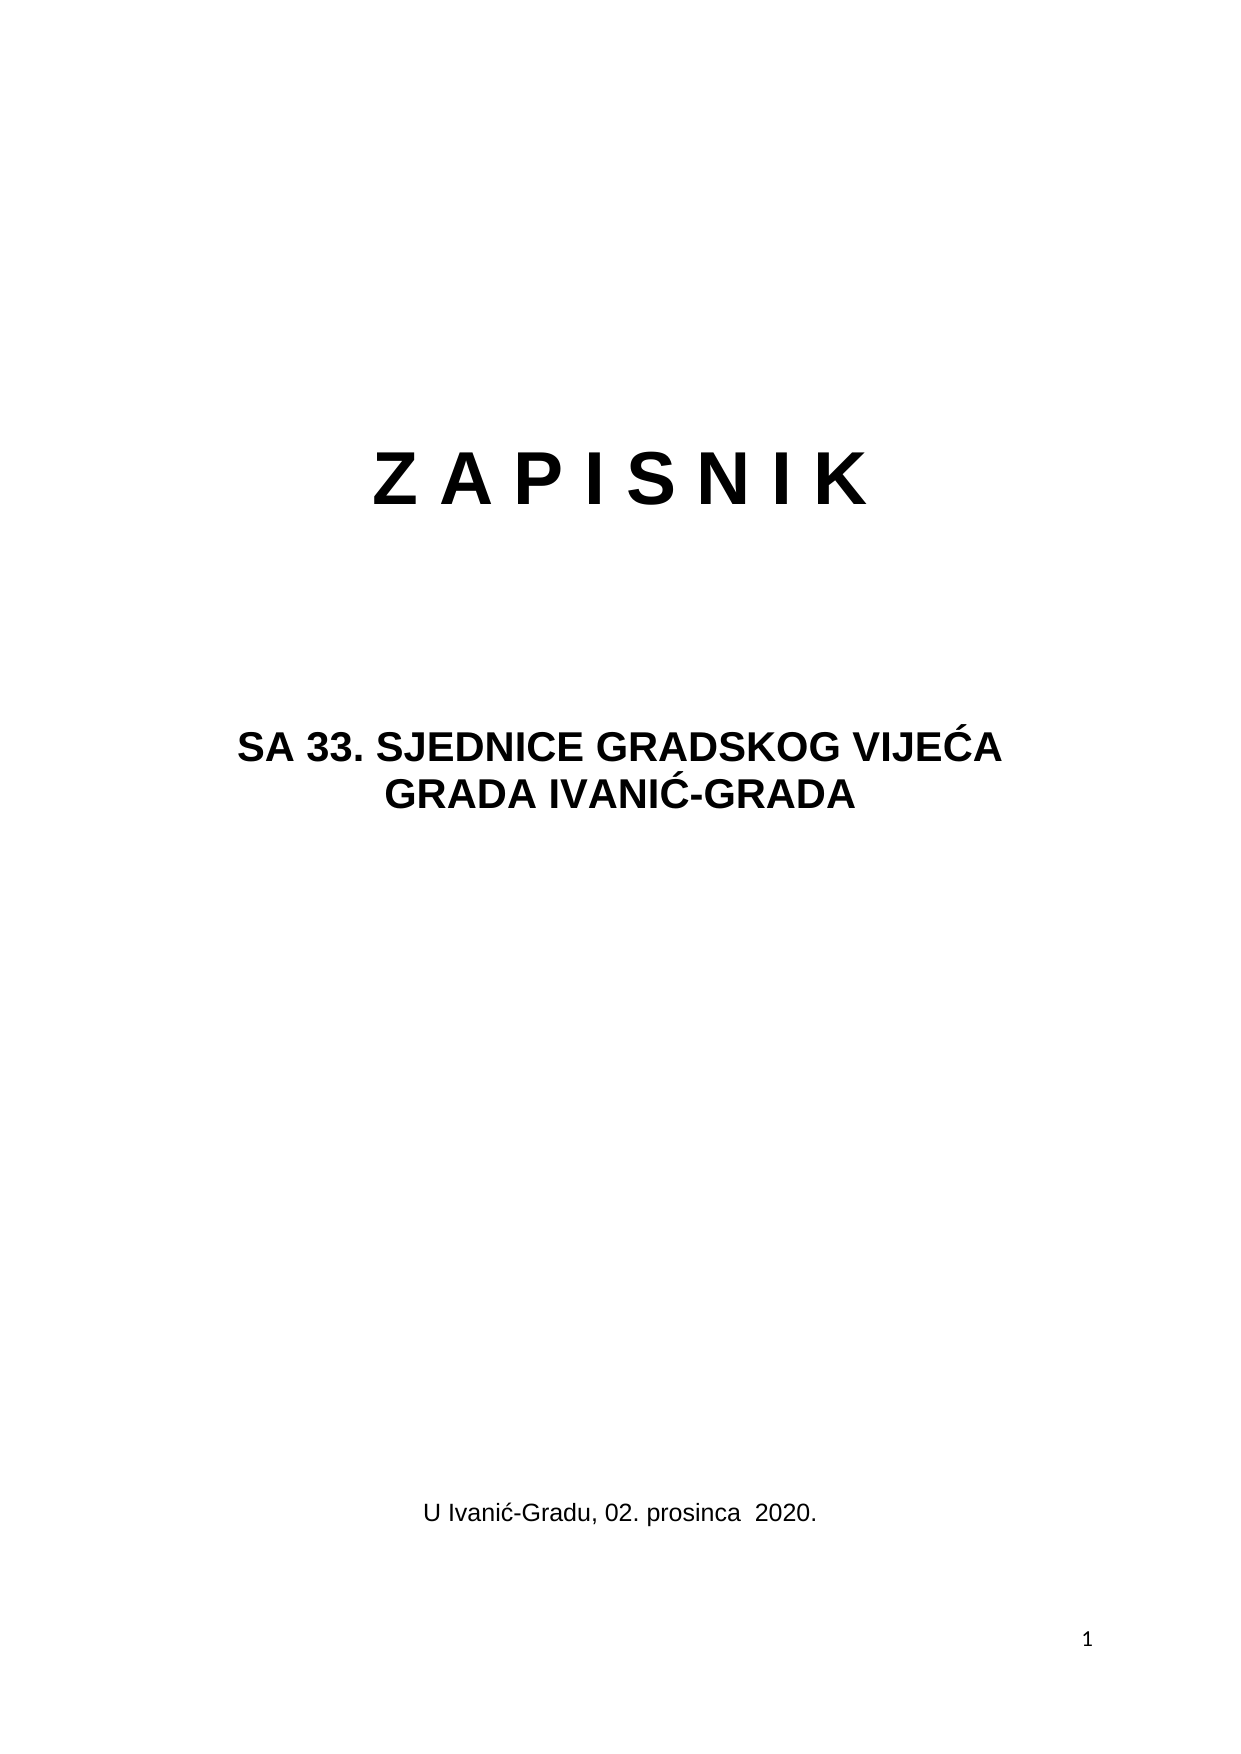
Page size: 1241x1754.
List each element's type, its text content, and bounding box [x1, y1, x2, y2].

text U Ivanić-Gradu, 02. prosinca 2020. [148, 1498, 1093, 1527]
text Z A P I S N I K [148, 434, 1093, 521]
text GRADA IVANIĆ-GRADA [148, 770, 1093, 818]
text SA 33. SJEDNICE GRADSKOG VIJEĆA [148, 722, 1093, 770]
